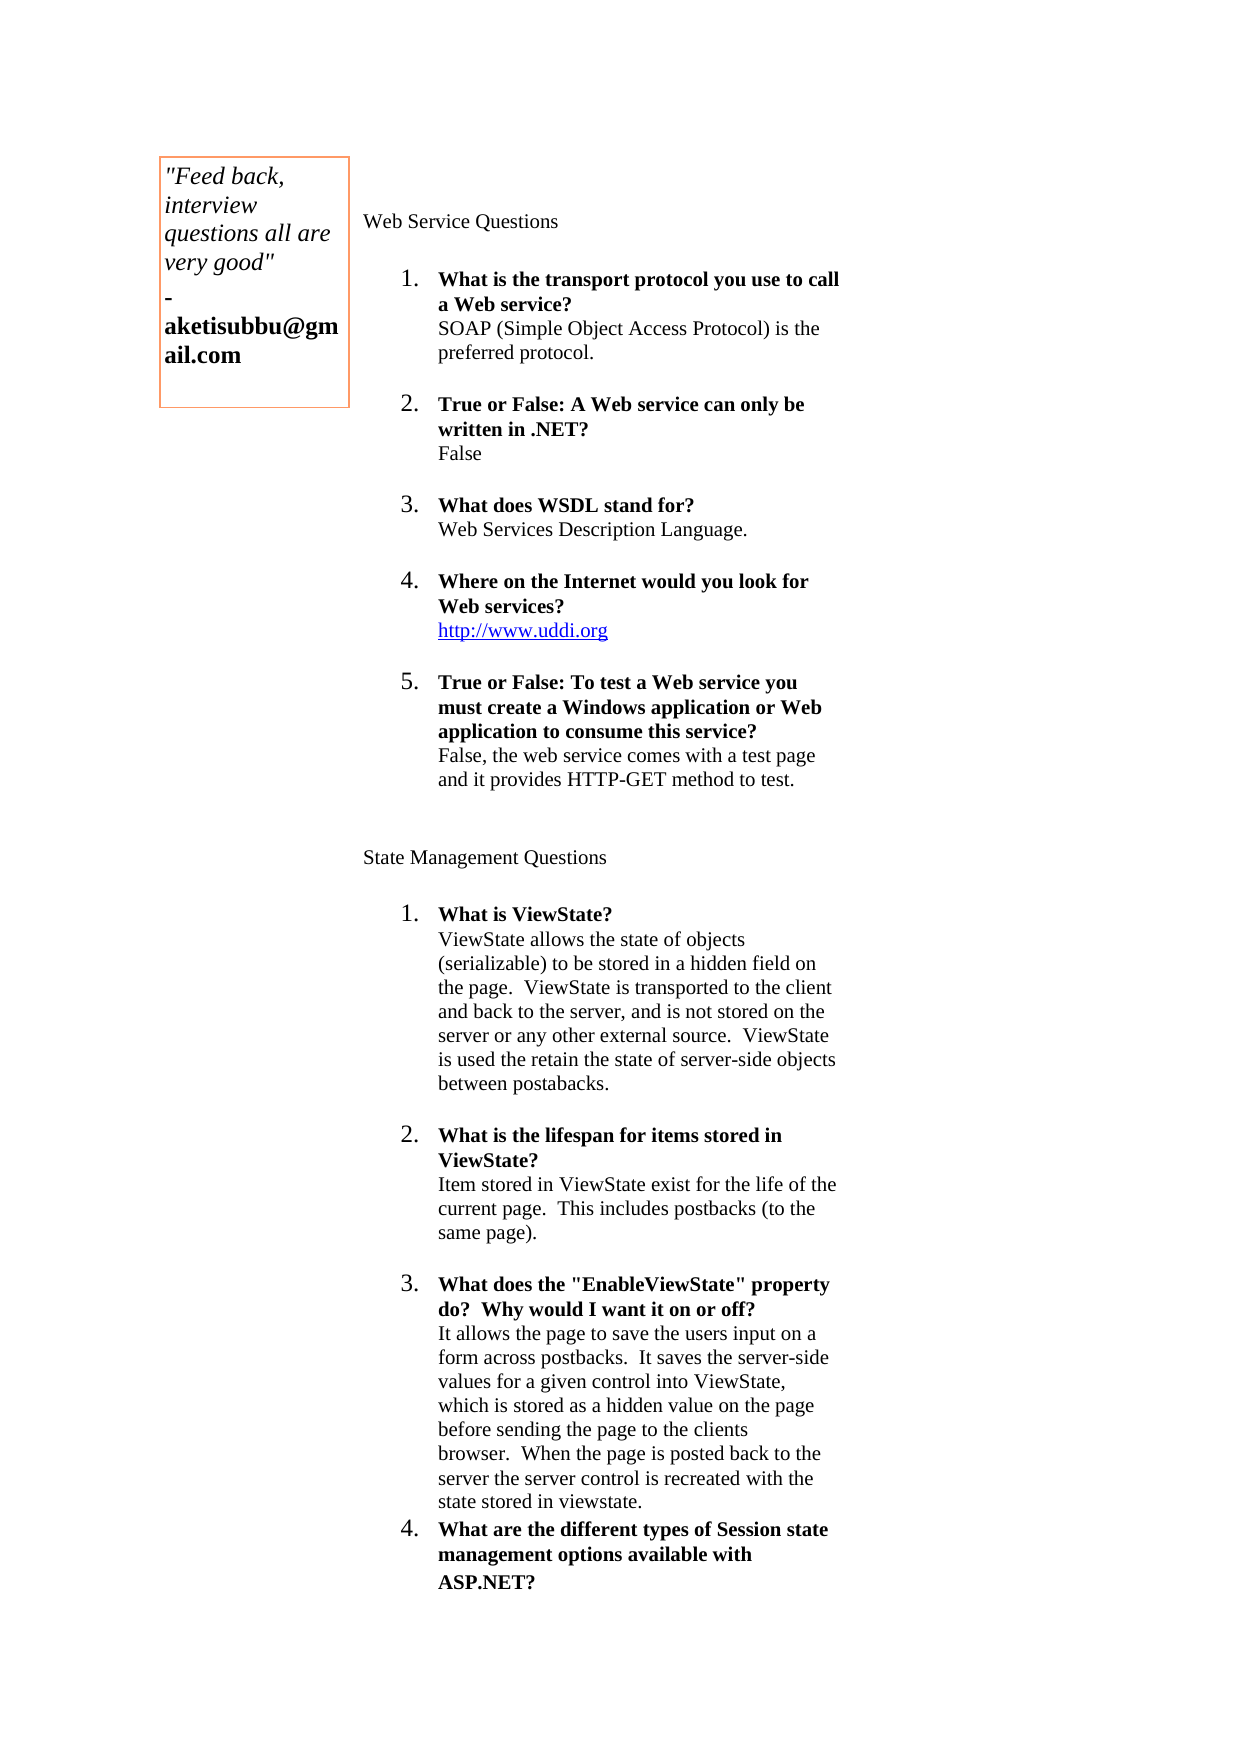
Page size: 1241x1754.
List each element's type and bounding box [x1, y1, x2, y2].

table_cell [150, 150, 1090, 1601]
